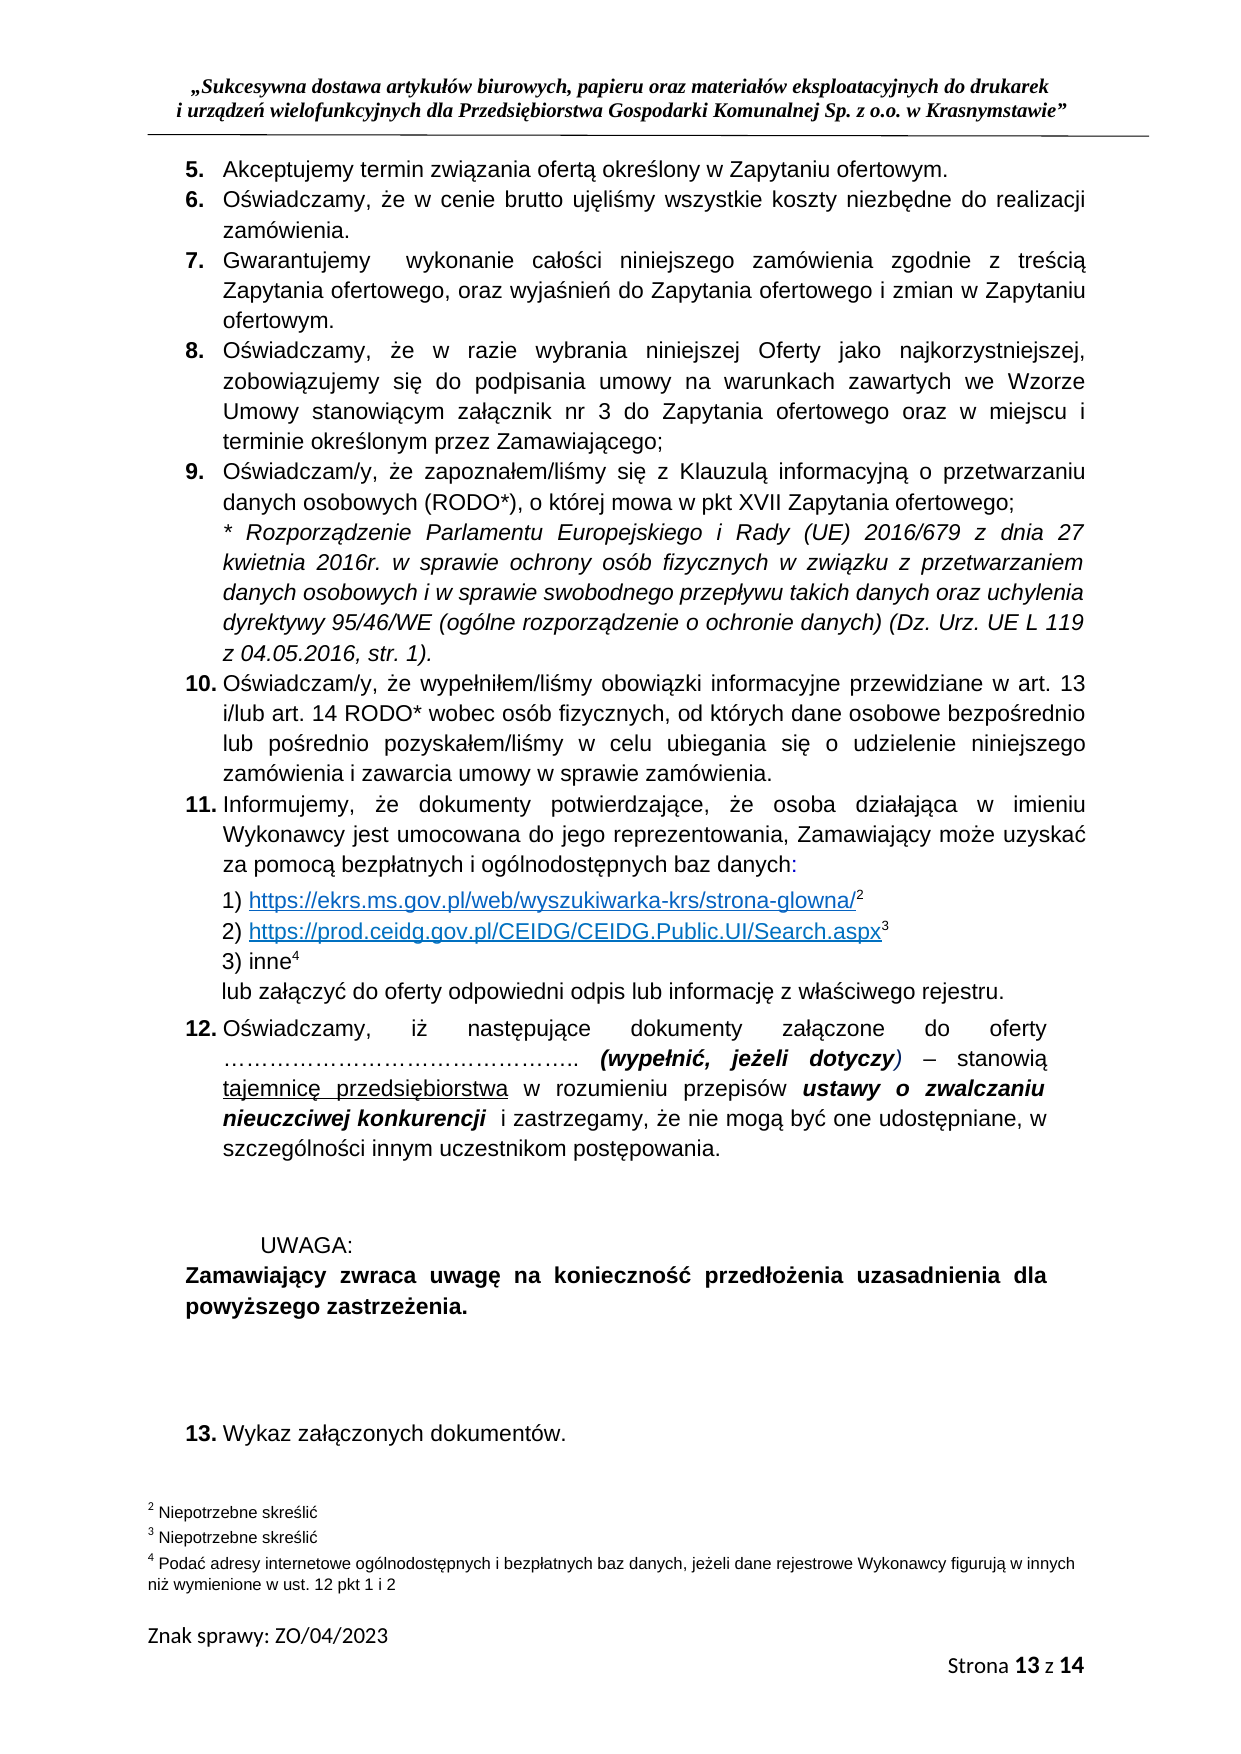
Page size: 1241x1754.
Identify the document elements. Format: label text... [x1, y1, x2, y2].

text 2) https://prod.ceidg.gov.pl/CEIDG/CEIDG.Public.UI/Search.aspx [222, 918, 1086, 944]
text Zamawiający zwraca uwagę na konieczność przedłożenia uzasadnienia dla powyższego zastrzeżenia. [185, 1262, 1047, 1319]
list Oświadczam/y, że wypełniłem/liśmy obowiązki informacyjne przewidziane w art. 13 i/lub art. 14 RODO* wobec osób fizycznych, od których dane osobowe bezpośrednio lub pośrednio pozyskałem/liśmy w celu ubiegania się o udzielenie niniejszego zamówienia i zawarcia umowy w sprawie zamówienia. [185, 670, 1086, 787]
list Akceptujemy termin związania ofertą określony w Zapytaniu ofertowym. [185, 156, 1086, 182]
list Oświadczamy, iż następujące dokumenty załączone do oferty ……………………………………….. (wypełnić, jeżeli dotyczy) – stanowią tajemnicę przedsiębiorstwa w rozumieniu przepisów ustawy o zwalczaniu nieuczciwej konkurencji i zastrzegamy, że nie mogą być one udostępniane, w szczególności innym uczestnikom postępowania. [185, 1014, 1047, 1162]
list Oświadczamy, że w razie wybrania niniejszej Oferty jako najkorzystniejszej, zobowiązujemy się do podpisania umowy na warunkach zawartych we Wzorze Umowy stanowiącym załącznik nr 3 do Zapytania ofertowego oraz w miejscu i terminie określonym przez Zamawiającego; [185, 337, 1086, 454]
list Informujemy, że dokumenty potwierdzające, że osoba działająca w imieniu Wykonawcy jest umocowana do jego reprezentowania, Zamawiający może uzyskać za pomocą bezpłatnych i ogólnodostępnych baz danych: [185, 791, 1086, 877]
list Wykaz załączonych dokumentów. [185, 1420, 1093, 1446]
text 1) https://ekrs.ms.gov.pl/web/wyszukiwarka-krs/strona-glowna/ [222, 887, 1086, 914]
text lub załączyć do oferty odpowiedni odpis lub informację z właściwego rejestru. [185, 978, 1047, 1004]
text 3) inne [222, 948, 1086, 974]
list * Rozporządzenie Parlamentu Europejskiego i Rady (UE) 2016/679 z dnia 27 kwietnia 2016r. w sprawie ochrony osób fizycznych w związku z przetwarzaniem danych osobowych i w sprawie swobodnego przepływu takich danych oraz uchylenia dyrektywy 95/46/WE (ogólne rozporządzenie o ochronie danych) (Dz. Urz. UE L 119 z 04.05.2016, str. 1). [223, 519, 1086, 666]
text UWAGA: [223, 1232, 1047, 1258]
list Gwarantujemy wykonanie całości niniejszego zamówienia zgodnie z treścią Zapytania ofertowego, oraz wyjaśnień do Zapytania ofertowego i zmian w Zapytaniu ofertowym. [185, 247, 1086, 333]
list Oświadczam/y, że zapoznałem/liśmy się z Klauzulą informacyjną o przetwarzaniu danych osobowych (RODO*), o której mowa w pkt XVII Zapytania ofertowego; [185, 458, 1086, 515]
list Oświadczamy, że w cenie brutto ujęliśmy wszystkie koszty niezbędne do realizacji zamówienia. [185, 186, 1086, 243]
